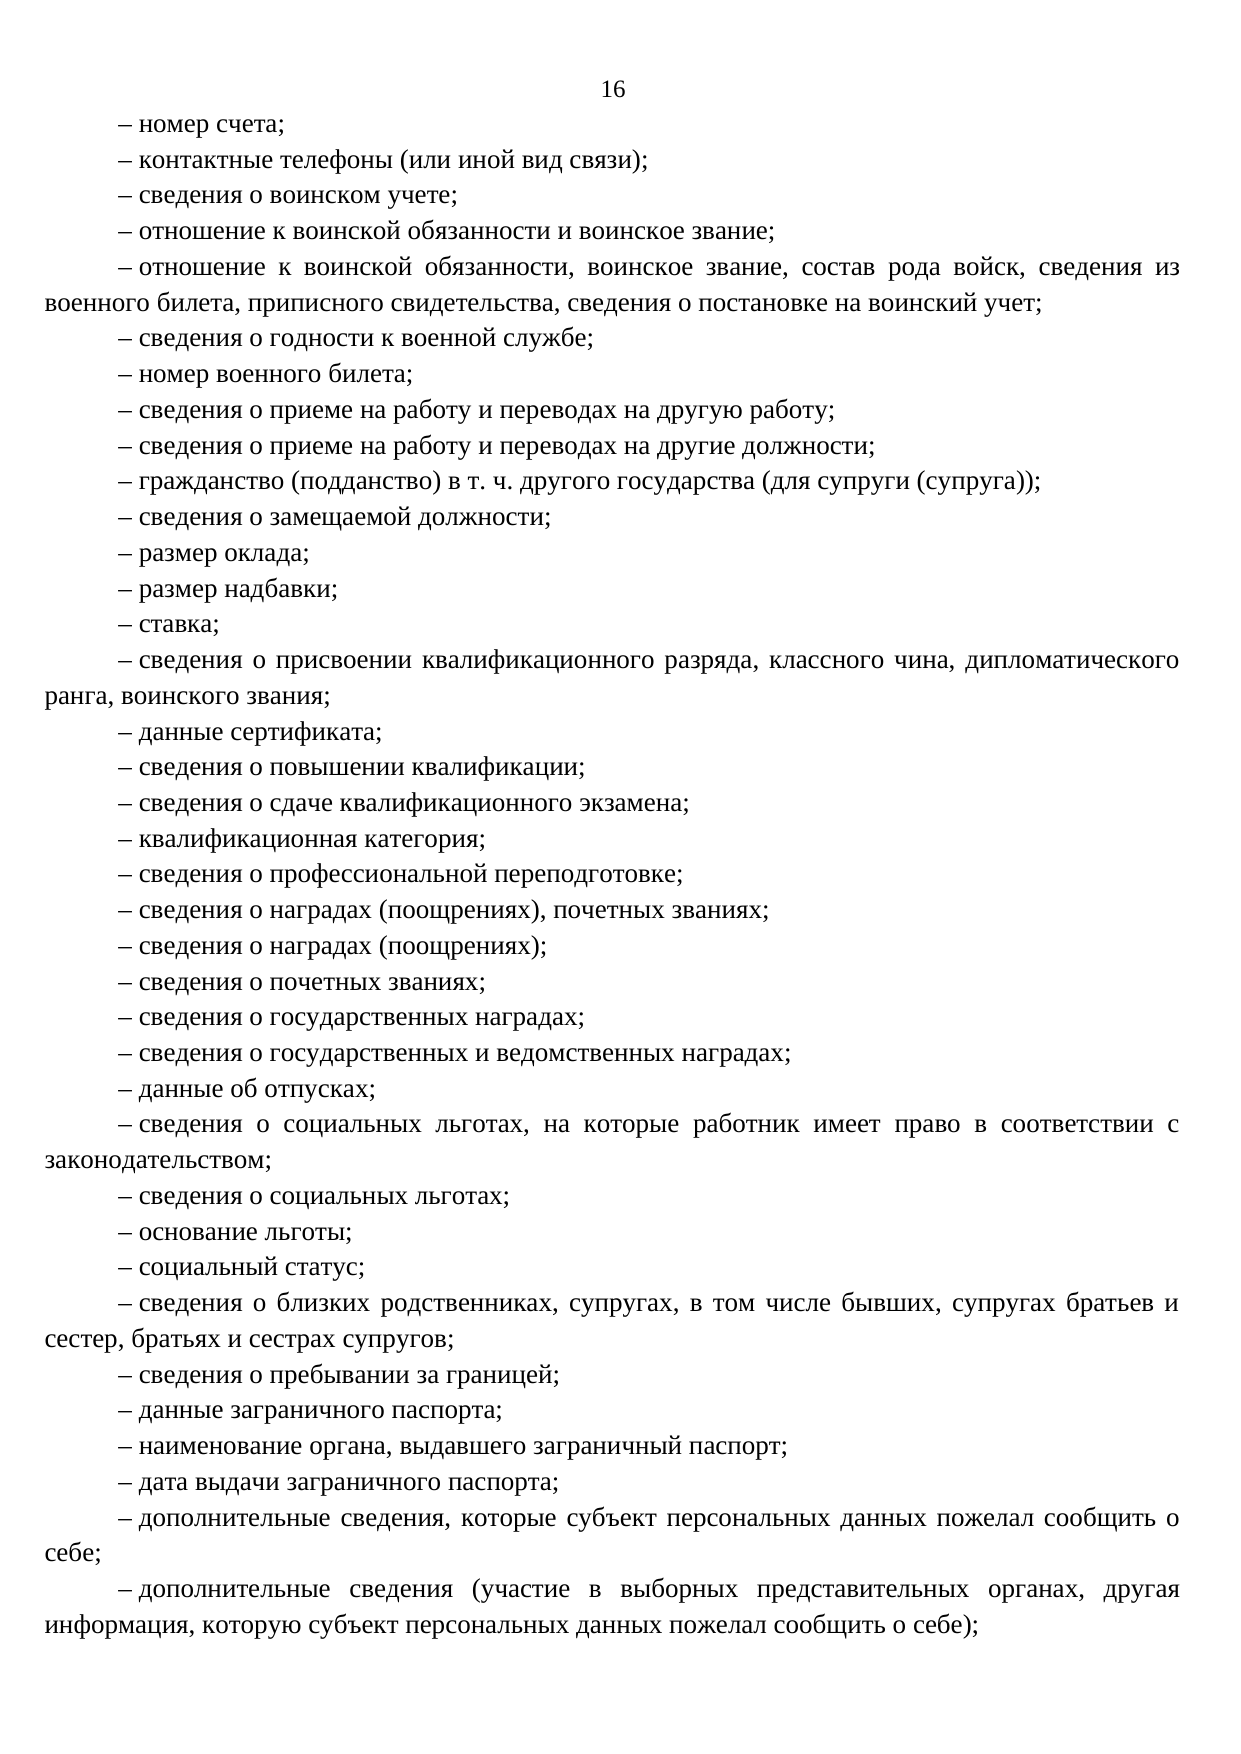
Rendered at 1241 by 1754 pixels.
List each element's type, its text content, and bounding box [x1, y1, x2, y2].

list сведения о профессиональной переподготовке; [44, 857, 1181, 889]
list основание льготы; [44, 1215, 1181, 1246]
list сведения о государственных и ведомственных наградах; [44, 1036, 1181, 1067]
list сведения о пребывании за границей; [44, 1358, 1181, 1389]
list дополнительные сведения (участие в выборных представительных органах, другая информация, которую субъект персональных данных пожелал сообщить о себе); [44, 1572, 1181, 1639]
list сведения о присвоении квалификационного разряда, классного чина, дипломатического ранга, воинского звания; [44, 643, 1181, 710]
list сведения о близких родственниках, супругах, в том числе бывших, супругах братьев и сестер, братьях и сестрах супругов; [44, 1286, 1181, 1353]
list сведения о замещаемой должности; [44, 500, 1181, 531]
list сведения о приеме на работу и переводах на другую работу; [44, 393, 1181, 424]
list сведения о государственных наградах; [44, 1000, 1181, 1032]
list сведения о повышении квалификации; [44, 750, 1181, 781]
list сведения о приеме на работу и переводах на другие должности; [44, 429, 1181, 460]
list квалификационная категория; [44, 822, 1181, 853]
list ставка; [44, 607, 1181, 638]
list наименование органа, выдавшего заграничный паспорт; [44, 1429, 1181, 1460]
list данные заграничного паспорта; [44, 1393, 1181, 1424]
list размер оклада; [44, 536, 1181, 567]
list сведения о годности к военной службе; [44, 322, 1181, 353]
list сведения о воинском учете; [44, 179, 1181, 210]
list номер счета; [44, 107, 1181, 138]
list социальный статус; [44, 1251, 1181, 1282]
list данные об отпусках; [44, 1072, 1181, 1103]
list сведения о сдаче квалификационного экзамена; [44, 786, 1181, 817]
list отношение к воинской обязанности, воинское звание, состав рода войск, сведения из военного билета, приписного свидетельства, сведения о постановке на воинский учет; [44, 250, 1181, 317]
list размер надбавки; [44, 572, 1181, 603]
list сведения о почетных званиях; [44, 965, 1181, 996]
list сведения о наградах (поощрениях), почетных званиях; [44, 893, 1181, 924]
list отношение к воинской обязанности и воинское звание; [44, 214, 1181, 246]
list дополнительные сведения, которые субъект персональных данных пожелал сообщить о себе; [44, 1501, 1181, 1567]
list гражданство (подданство) в т. ч. другого государства (для супруги (супруга)); [44, 464, 1181, 496]
list номер военного билета; [44, 357, 1181, 388]
list дата выдачи заграничного паспорта; [44, 1465, 1181, 1496]
list сведения о социальных льготах; [44, 1179, 1181, 1210]
list сведения о наградах (поощрениях); [44, 929, 1181, 960]
list сведения о социальных льготах, на которые работник имеет право в соответствии с законодательством; [44, 1108, 1181, 1174]
list контактные телефоны (или иной вид связи); [44, 143, 1181, 174]
list данные сертификата; [44, 714, 1181, 746]
